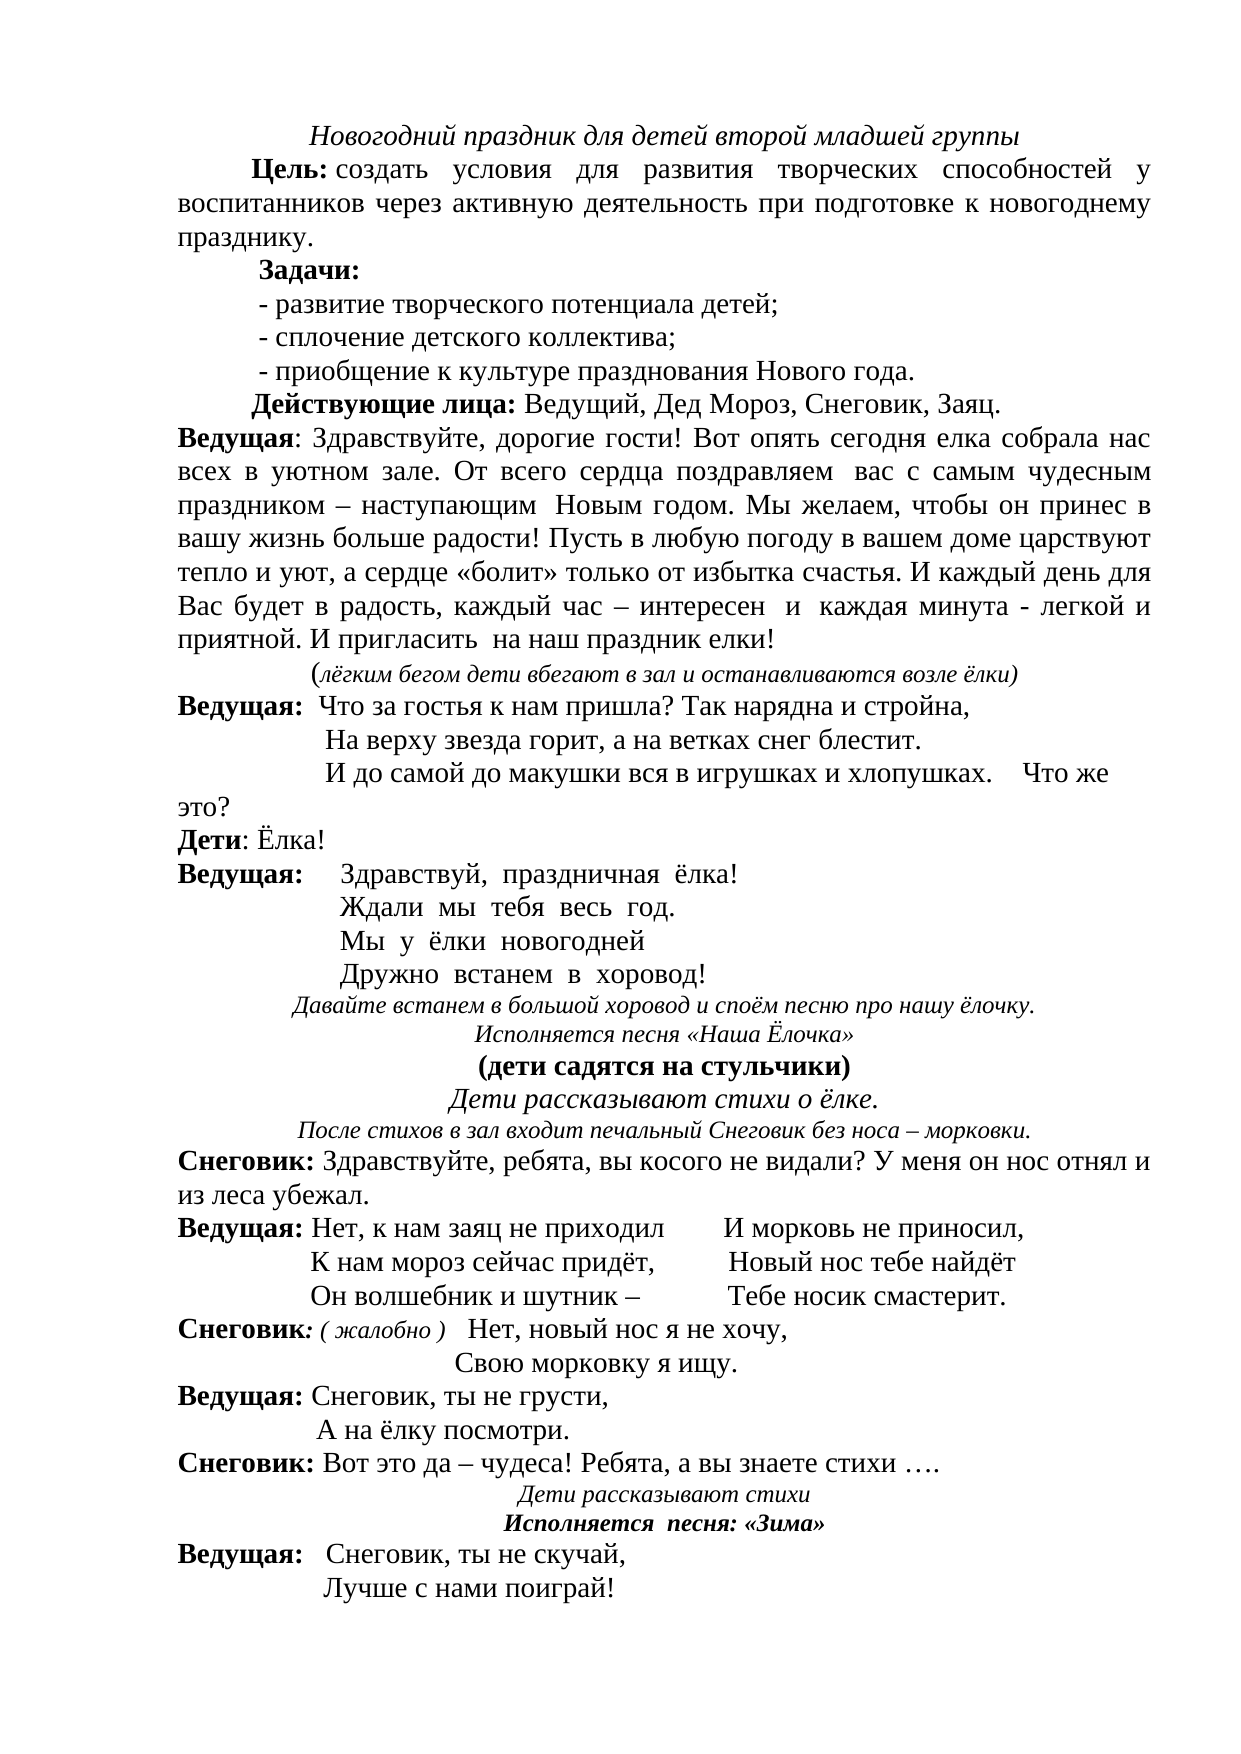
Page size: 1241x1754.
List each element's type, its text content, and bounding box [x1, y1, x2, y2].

text Дружно встанем в хоровод! [325, 957, 1152, 990]
text (лёгким бегом дети вбегают в зал и останавливаются возле ёлки) [177, 655, 1152, 688]
text А на ёлку посмотри. [177, 1412, 1152, 1445]
text Исполняется песня: «Зима» [177, 1508, 1152, 1536]
text Дети рассказывают стихи о ёлке. [177, 1081, 1152, 1115]
text Снеговик: Здравствуйте, ребята, вы косого не видали? У меня он нос отнял и из леса убежал. [177, 1143, 1152, 1211]
text Он волшебник и шутник – Тебе носик смастерит. [177, 1278, 1152, 1311]
text К нам мороз сейчас придёт, Новый нос тебе найдёт [177, 1244, 1152, 1278]
text Цель: создать условия для развития творческих способностей у воспитанников через активную деятельность при подготовке к новогоднему празднику. [177, 152, 1152, 252]
text Давайте встанем в большой хоровод и споём песню про нашу ёлочку. [177, 990, 1152, 1019]
text Ведущая: Снеговик, ты не скучай, [177, 1536, 1152, 1570]
text (дети садятся на стульчики) [177, 1048, 1152, 1081]
text После стихов в зал входит печальный Снеговик без носа – морковки. [177, 1115, 1152, 1143]
text Дети: Ёлка! [177, 822, 1152, 856]
text Свою морковку я ищу. [177, 1345, 1152, 1378]
text Ждали мы тебя весь год. [325, 889, 1152, 923]
text И до самой до макушки вся в игрушках и хлопушках. Что же это? [177, 755, 1152, 822]
text Задачи: [177, 252, 1152, 286]
text Мы у ёлки новогодней [325, 923, 1152, 957]
text Снеговик: ( жалобно ) Нет, новый нос я не хочу, [177, 1311, 1152, 1345]
text - приобщение к культуре празднования Нового года. [177, 353, 1152, 386]
text Дети рассказывают стихи [177, 1479, 1152, 1508]
text Действующие лица: Ведущий, Дед Мороз, Снеговик, Заяц. [177, 386, 1152, 420]
text Ведущая: Что за гостья к нам пришла? Так нарядна и стройна, [177, 688, 1152, 722]
text Исполняется песня «Наша Ёлочка» [177, 1019, 1152, 1048]
text Лучше с нами поиграй! [177, 1570, 1152, 1603]
text Ведущая: Здравствуйте, дорогие гости! Вот опять сегодня елка собрала нас всех в уютном зале. От всего сердца поздравляем вас с самым чудесным праздником – наступающим Новым годом. Мы желаем, чтобы он принес в вашу жизнь больше радости! Пусть в любую погоду в вашем доме царствуют тепло и уют, а сердце «болит» только от избытка счастья. И каждый день для Вас будет в радость, каждый час – интересен и каждая минута - легкой и приятной. И пригласить на наш праздник елки! [177, 420, 1152, 655]
text Ведущая: Здравствуй, праздничная ёлка! [177, 856, 1152, 889]
text - развитие творческого потенциала детей; [177, 286, 1152, 319]
text Ведущая: Нет, к нам заяц не приходил И морковь не приносил, [177, 1211, 1152, 1244]
text - сплочение детского коллектива; [177, 319, 1152, 353]
text Новогодний праздник для детей второй младшей группы [177, 118, 1152, 152]
text Снеговик: Вот это да – чудеса! Ребята, а вы знаете стихи …. [177, 1445, 1152, 1479]
text На верху звезда горит, а на ветках снег блестит. [177, 722, 1152, 755]
text Ведущая: Снеговик, ты не грусти, [177, 1378, 1152, 1412]
